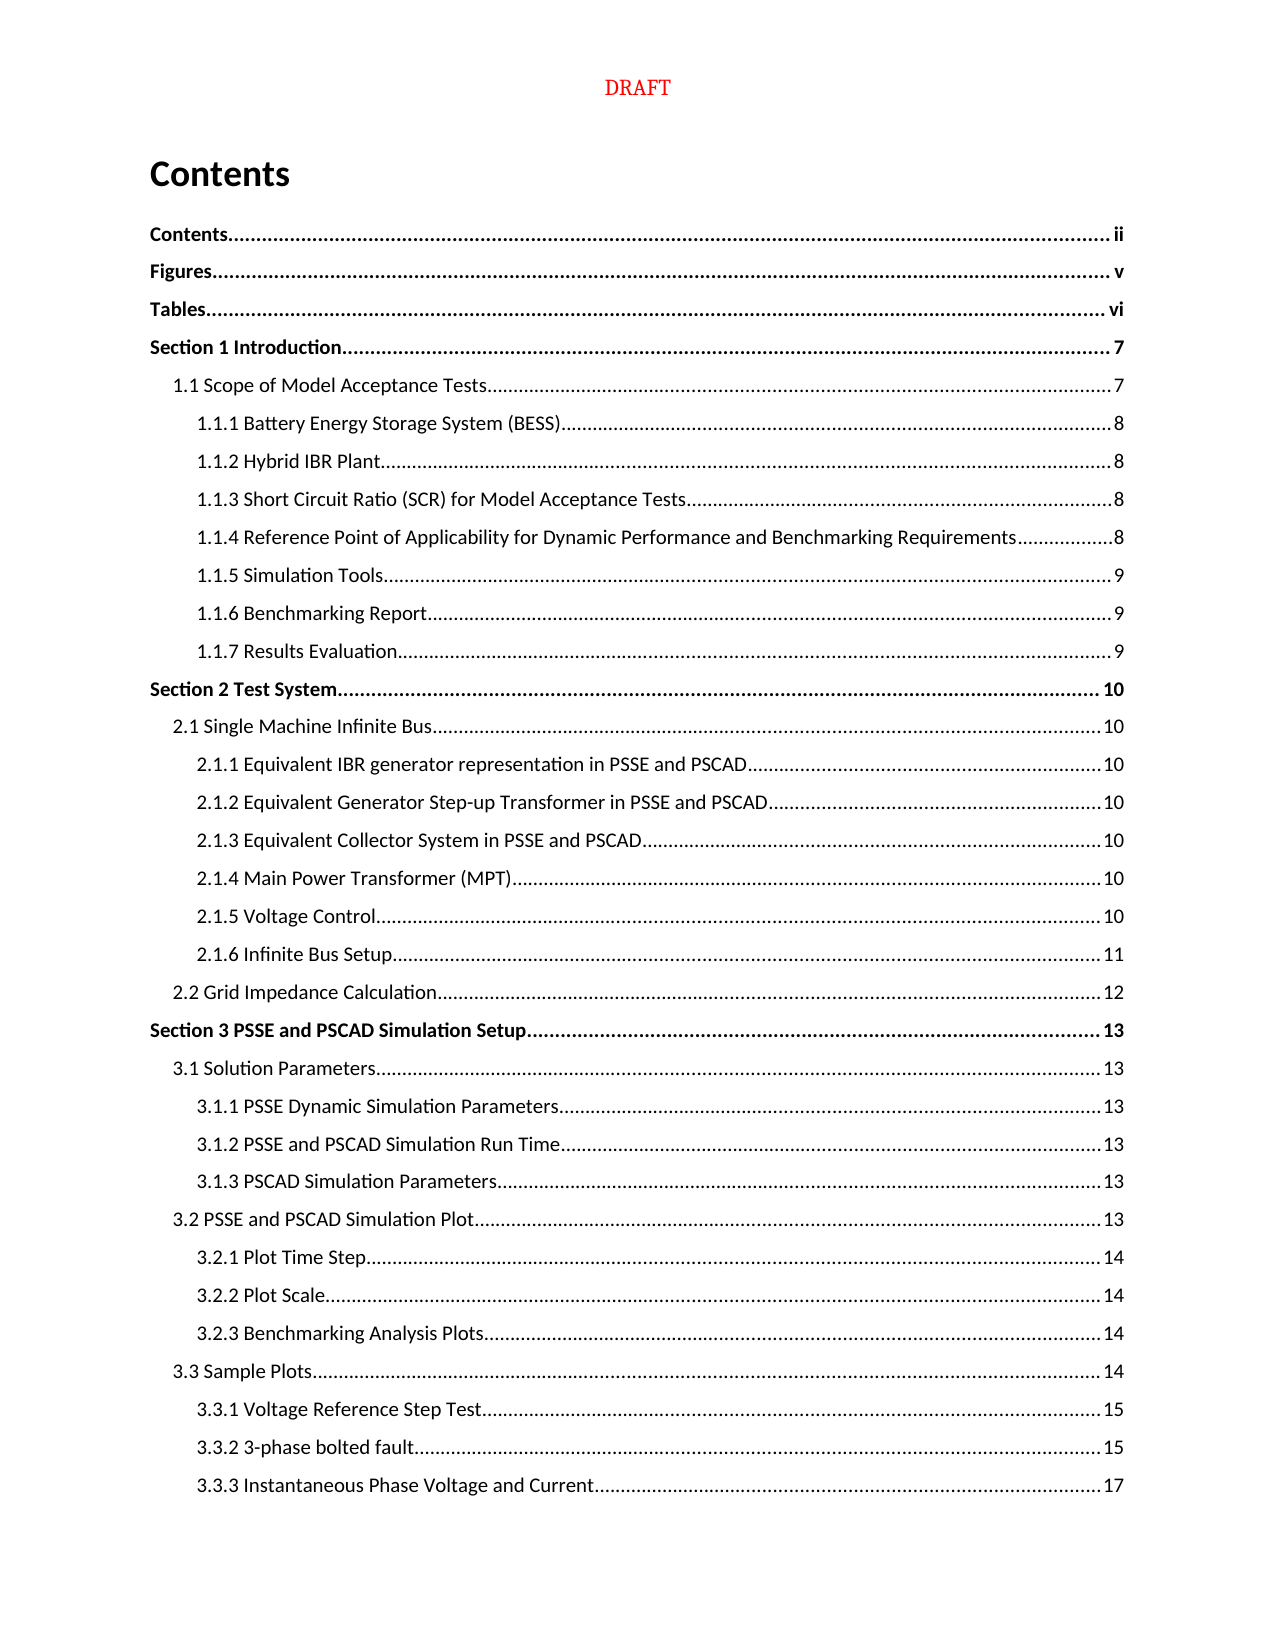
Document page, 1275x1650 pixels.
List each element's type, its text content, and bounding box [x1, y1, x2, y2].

text Contents ii [150, 221, 1125, 246]
text 2.2 Grid Impedance Calculation 12 [172, 979, 1125, 1004]
text 3.3.3 Instantaneous Phase Voltage and Current 17 [196, 1472, 1125, 1497]
text Section 1 Introduction 7 [150, 334, 1125, 360]
text 2.1.4 Main Power Transformer (MPT) 10 [196, 865, 1125, 891]
text 3.1 Solution Parameters 13 [172, 1055, 1125, 1080]
text 1.1.5 Simulation Tools 9 [196, 562, 1125, 587]
text Section 3 PSSE and PSCAD Simulation Setup 13 [150, 1017, 1125, 1042]
text 1.1 Scope of Model Acceptance Tests 7 [172, 372, 1125, 398]
text 3.3 Sample Plots 14 [172, 1358, 1125, 1384]
subtitle Contents [150, 150, 1125, 196]
text 1.1.6 Benchmarking Report 9 [196, 600, 1125, 625]
text 2.1.3 Equivalent Collector System in PSSE and PSCAD 10 [196, 827, 1125, 853]
text 3.2.1 Plot Time Step 14 [196, 1244, 1125, 1270]
text 1.1.3 Short Circuit Ratio (SCR) for Model Acceptance Tests 8 [196, 486, 1125, 512]
text Section 2 Test System 10 [150, 676, 1125, 701]
text Tables vi [150, 297, 1125, 322]
text 1.1.4 Reference Point of Applicability for Dynamic Performance and Benchmarking Requirements 8 [196, 524, 1125, 549]
text 3.1.2 PSSE and PSCAD Simulation Run Time 13 [196, 1131, 1125, 1156]
text 2.1.6 Infinite Bus Setup 11 [196, 941, 1125, 967]
text 3.2.2 Plot Scale 14 [196, 1282, 1125, 1308]
text 1.1.7 Results Evaluation 9 [196, 638, 1125, 663]
text 3.2.3 Benchmarking Analysis Plots 14 [196, 1320, 1125, 1346]
text 2.1.2 Equivalent Generator Step-up Transformer in PSSE and PSCAD 10 [196, 789, 1125, 815]
text 2.1.1 Equivalent IBR generator representation in PSSE and PSCAD 10 [196, 752, 1125, 777]
text 3.1.1 PSSE Dynamic Simulation Parameters 13 [196, 1093, 1125, 1118]
text Figures v [150, 259, 1125, 284]
text 3.3.1 Voltage Reference Step Test 15 [196, 1396, 1125, 1422]
text 1.1.1 Battery Energy Storage System (BESS) 8 [196, 410, 1125, 436]
text 2.1 Single Machine Infinite Bus 10 [172, 714, 1125, 739]
text 3.3.2 3-phase bolted fault 15 [196, 1434, 1125, 1459]
text 2.1.5 Voltage Control 10 [196, 903, 1125, 929]
text 1.1.2 Hybrid IBR Plant 8 [196, 448, 1125, 474]
text 3.2 PSSE and PSCAD Simulation Plot 13 [172, 1207, 1125, 1232]
text 3.1.3 PSCAD Simulation Parameters 13 [196, 1169, 1125, 1194]
